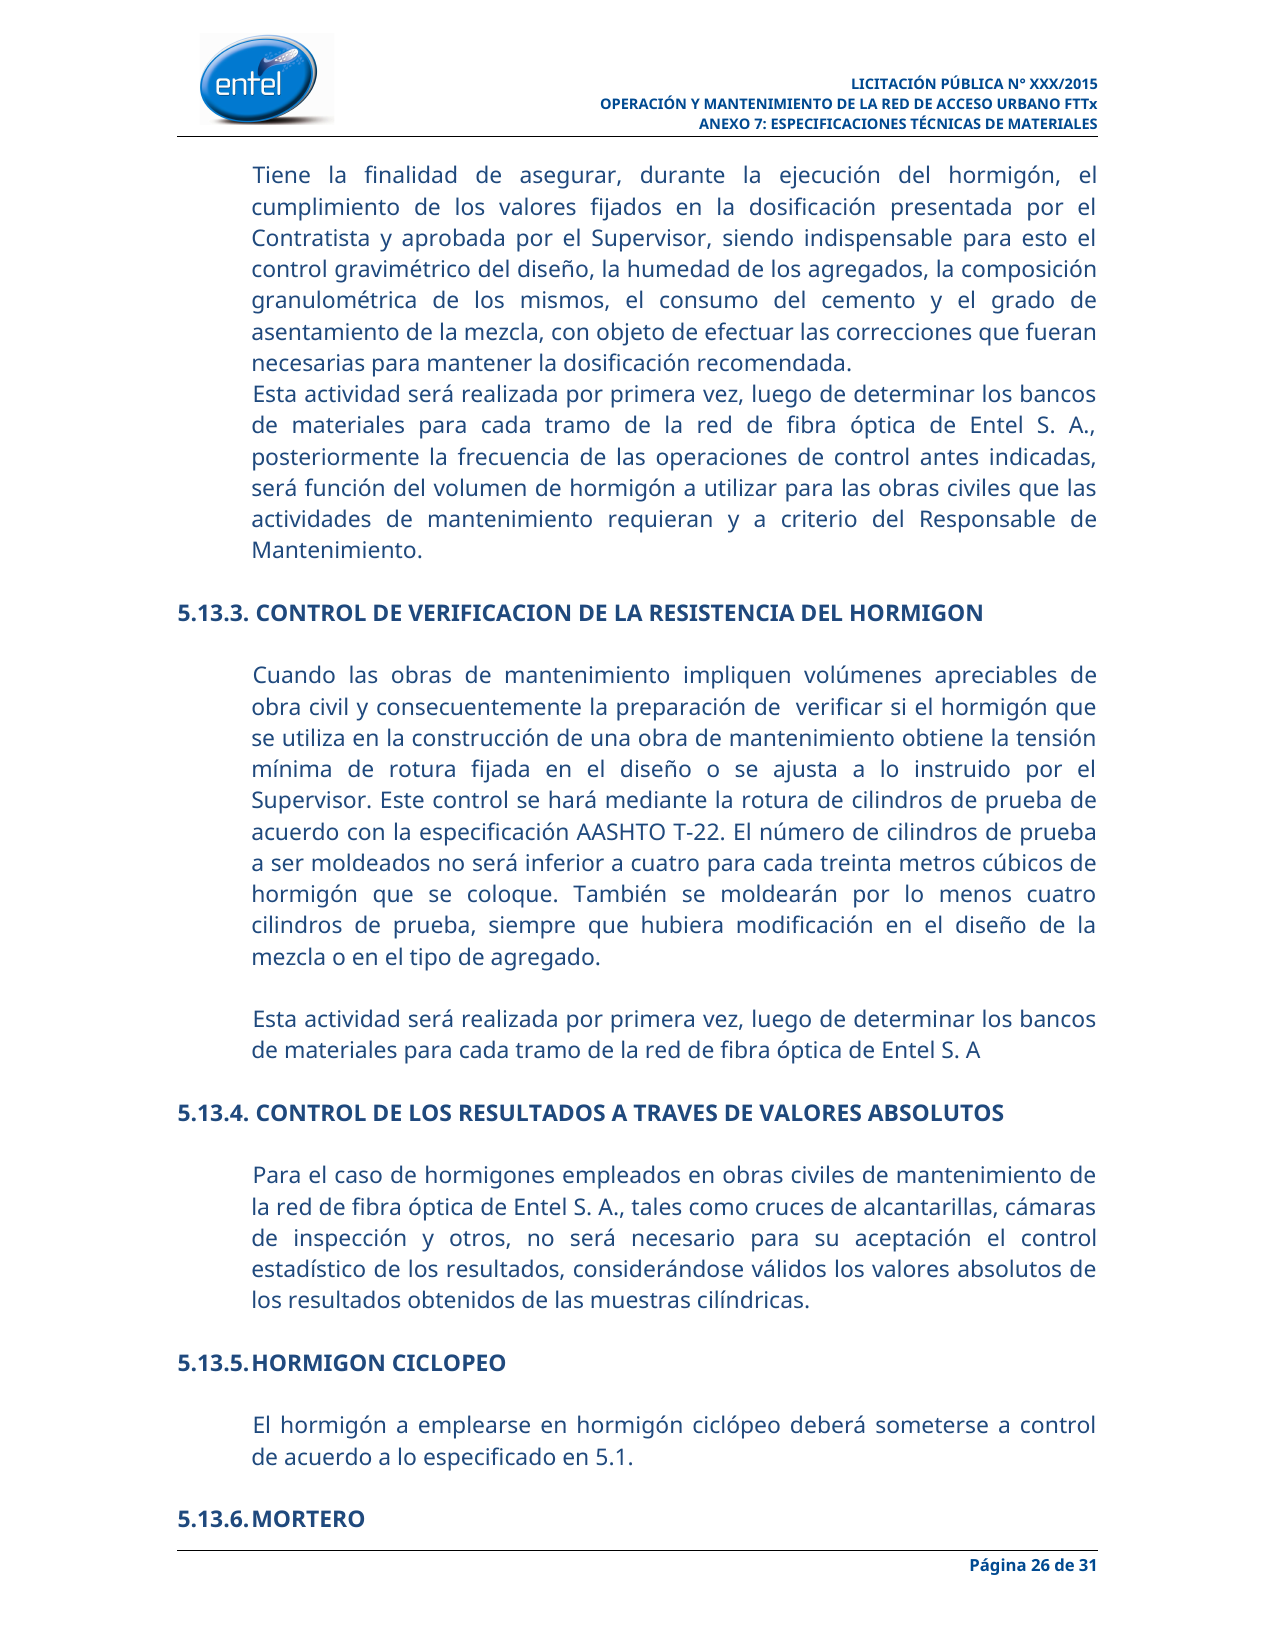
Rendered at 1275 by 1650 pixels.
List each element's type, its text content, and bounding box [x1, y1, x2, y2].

text Para el caso de hormigones empleados en obras civiles de mantenimiento de la red de fibra óptica de Entel S. A., tales como cruces de alcantarillas, cámaras de inspección y otros, no será necesario para su aceptación el control estadístico de los resultados, considerándose válidos los valores absolutos de los resultados obtenidos de las muestras cilíndricas. [251, 1159, 1098, 1316]
text Esta actividad será realizada por primera vez, luego de determinar los bancos de materiales para cada tramo de la red de fibra óptica de Entel S. A [251, 1003, 1098, 1066]
list CONTROL DE LOS RESULTADOS A TRAVES DE VALORES ABSOLUTOS [177, 1097, 1098, 1128]
list MORTERO [177, 1503, 1098, 1534]
list HORMIGON CICLOPEO [177, 1347, 1098, 1378]
picture [199, 33, 335, 125]
list CONTROL DE VERIFICACION DE LA RESISTENCIA DEL HORMIGON [177, 597, 1098, 628]
text Cuando las obras de mantenimiento impliquen volúmenes apreciables de obra civil y consecuentemente la preparación de verificar si el hormigón que se utiliza en la construcción de una obra de mantenimiento obtiene la tensión mínima de rotura fijada en el diseño o se ajusta a lo instruido por el Supervisor. Este control se hará mediante la rotura de cilindros de prueba de acuerdo con la especificación AASHTO T-22. El número de cilindros de prueba a ser moldeados no será inferior a cuatro para cada treinta metros cúbicos de hormigón que se coloque. También se moldearán por lo menos cuatro cilindros de prueba, siempre que hubiera modificación en el diseño de la mezcla o en el tipo de agregado. [251, 659, 1098, 972]
text El hormigón a emplearse en hormigón ciclópeo deberá someterse a control de acuerdo a lo especificado en 5.1. [251, 1409, 1098, 1472]
text Esta actividad será realizada por primera vez, luego de determinar los bancos de materiales para cada tramo de la red de fibra óptica de Entel S. A., posteriormente la frecuencia de las operaciones de control antes indicadas, será función del volumen de hormigón a utilizar para las obras civiles que las actividades de mantenimiento requieran y a criterio del Responsable de Mantenimiento. [251, 378, 1098, 566]
text Tiene la finalidad de asegurar, durante la ejecución del hormigón, el cumplimiento de los valores fijados en la dosificación presentada por el Contratista y aprobada por el Supervisor, siendo indispensable para esto el control gravimétrico del diseño, la humedad de los agregados, la composición granulométrica de los mismos, el consumo del cemento y el grado de asentamiento de la mezcla, con objeto de efectuar las correcciones que fueran necesarias para mantener la dosificación recomendada. [251, 159, 1098, 378]
